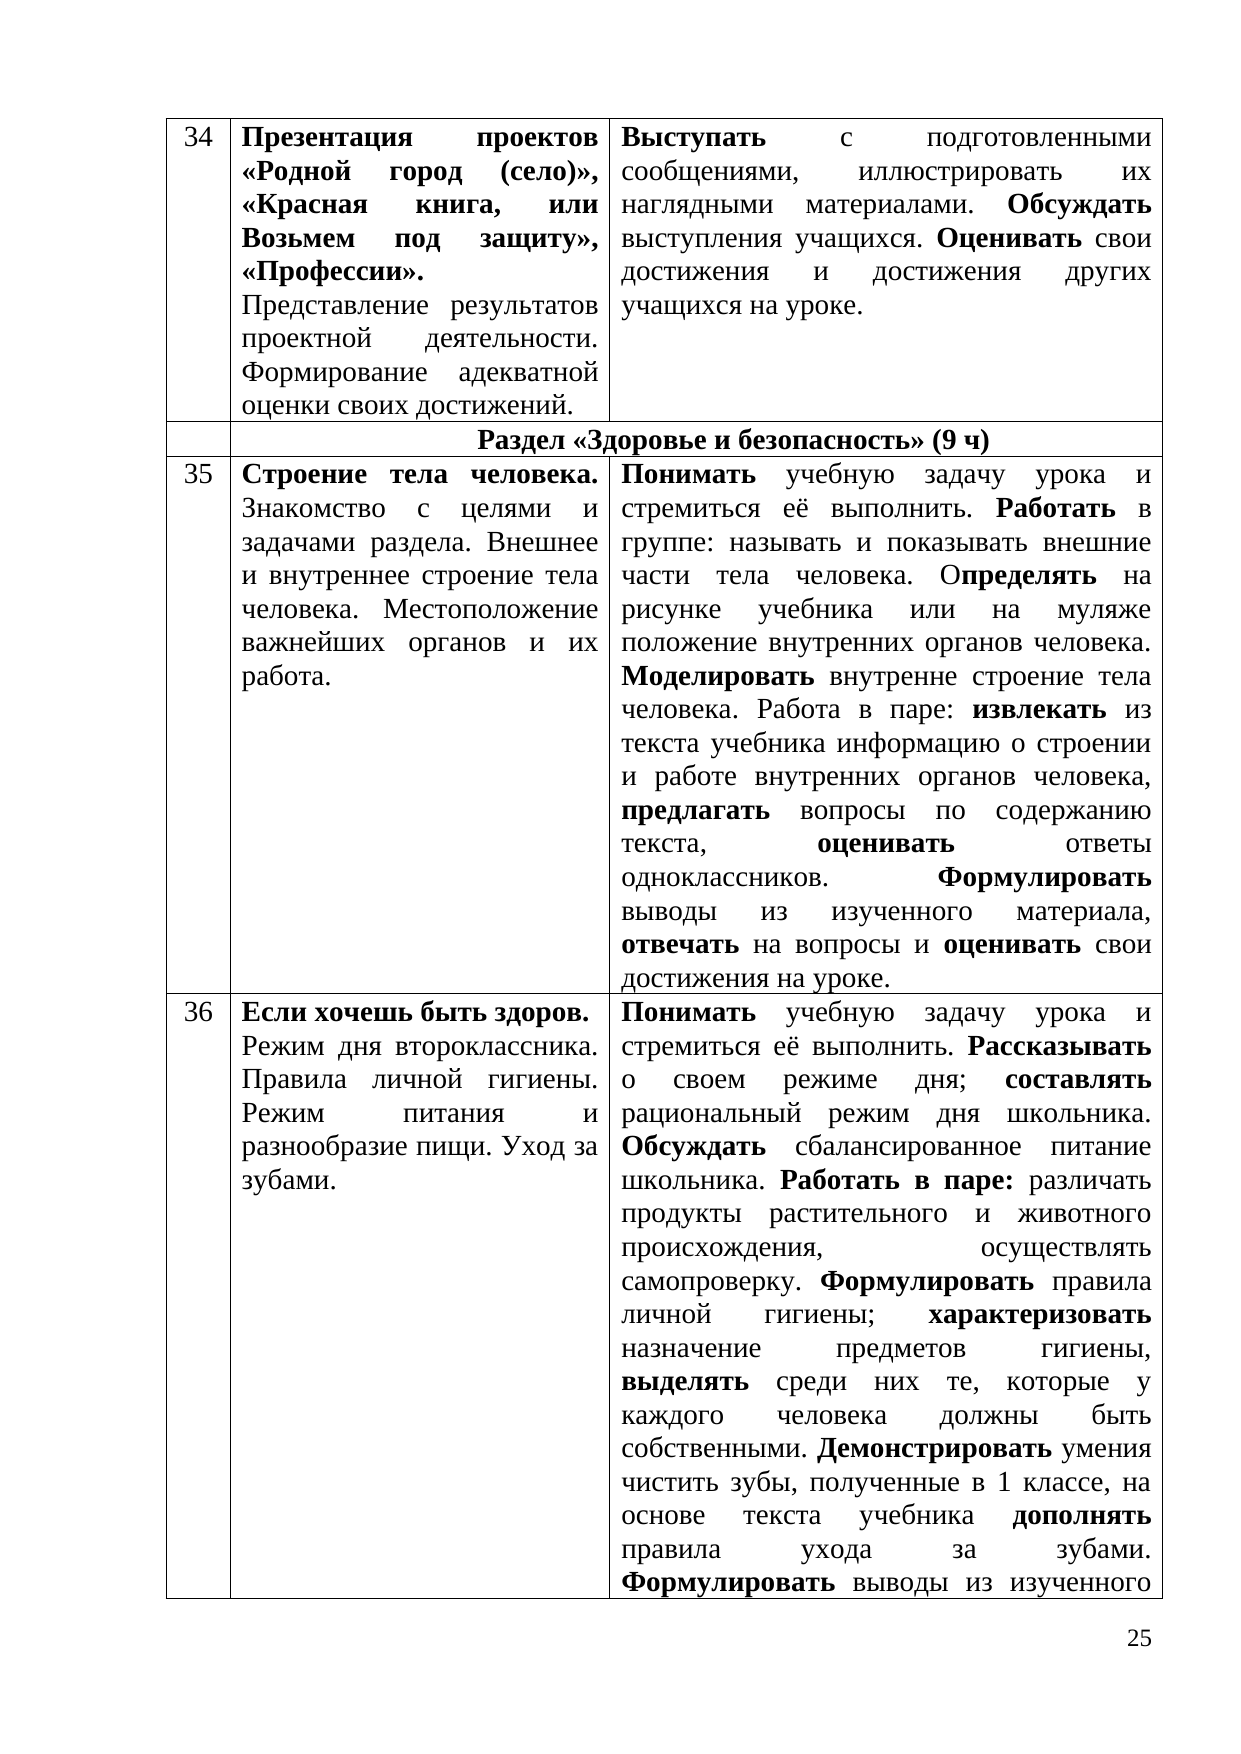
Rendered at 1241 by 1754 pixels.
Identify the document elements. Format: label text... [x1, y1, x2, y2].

table_cell 36 [167, 994, 230, 1598]
table_cell [167, 422, 230, 456]
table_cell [610, 994, 1162, 1598]
table_cell Выступать с подготовленными сообщениями, иллюстрировать их наглядными материалами. Обсуждать выступления учащихся. Оценивать свои достижения и достижения других учащихся на уроке. [610, 119, 1162, 421]
table_cell 35 [167, 457, 230, 993]
table_cell Раздел «Здоровье и безопасность» (9 ч) [231, 422, 1162, 456]
table_cell Понимать учебную задачу урока и стремиться её выполнить. Работать в группе: называть и показывать внешние части тела человека. Определять на рисунке учебника или на муляже положение внутренних органов человека. Моделировать внутренне строение тела человека. Работа в паре: извлекать из текста учебника информацию о строении и работе внутренних органов человека, предлагать вопросы по содержанию текста, оценивать ответы одноклассников. Формулировать выводы из изученного материала, отвечать на вопросы и оценивать свои достижения на уроке. [610, 457, 1162, 993]
table_cell Презентация проектов «Родной город (село)», «Красная книга, или Возьмем под защиту», «Профессии». Представление результатов проектной деятельности. Формирование адекватной оценки своих достижений. [231, 119, 609, 421]
table_cell 34 [167, 119, 230, 421]
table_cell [231, 994, 609, 1598]
table_cell Строение тела человека. Знакомство с целями и задачами раздела. Внешнее и внутреннее строение тела человека. Местоположение важнейших органов и их работа. [231, 457, 609, 993]
